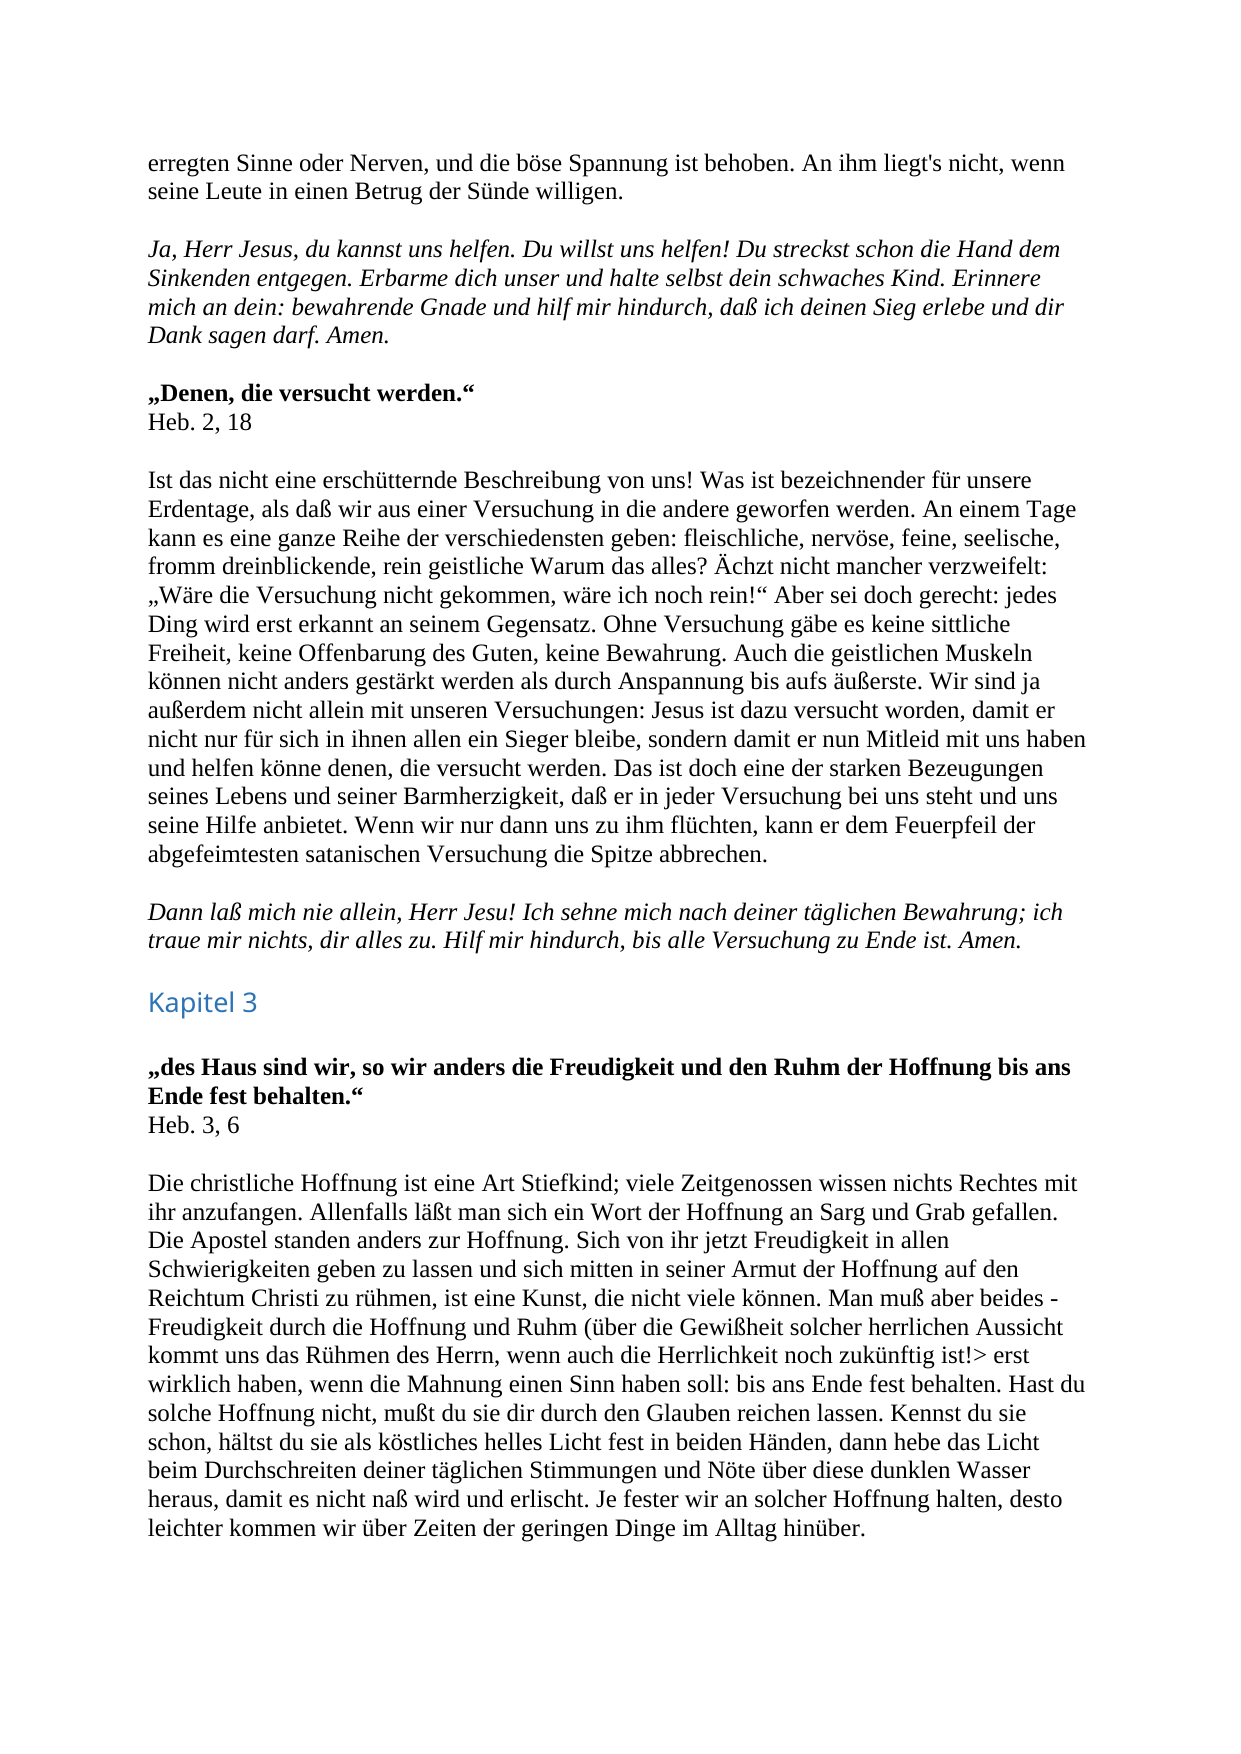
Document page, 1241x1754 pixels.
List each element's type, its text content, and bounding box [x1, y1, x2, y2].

text Dann laß mich nie allein, Herr Jesu! Ich sehne mich nach deiner täglichen Bewahrung; ich traue mir nichts, dir alles zu. Hilf mir hindurch, bis alle Versuchung zu Ende ist. Amen. [148, 897, 1093, 954]
text „Denen, die versucht werden.“ Heb. 2, 18 [148, 378, 1093, 436]
text Die christliche Hoffnung ist eine Art Stiefkind; viele Zeitgenossen wissen nichts Rechtes mit ihr anzufangen. Allenfalls läßt man sich ein Wort der Hoffnung an Sarg und Grab gefallen. Die Apostel standen anders zur Hoffnung. Sich von ihr jetzt Freudigkeit in allen Schwierigkeiten geben zu lassen und sich mitten in seiner Armut der Hoffnung auf den Reichtum Christi zu rühmen, ist eine Kunst, die nicht viele können. Man muß aber beides - Freudigkeit durch die Hoffnung und Ruhm (über die Gewißheit solcher herrlichen Aussicht kommt uns das Rühmen des Herrn, wenn auch die Herrlichkeit noch zukünftig ist!> erst wirklich haben, wenn die Mahnung einen Sinn haben soll: bis ans Ende fest behalten. Hast du solche Hoffnung nicht, mußt du sie dir durch den Glauben reichen lassen. Kennst du sie schon, hältst du sie als köstliches helles Licht fest in beiden Händen, dann hebe das Licht beim Durchschreiten deiner täglichen Stimmungen und Nöte über diese dunklen Wasser heraus, damit es nicht naß wird und erlischt. Je fester wir an solcher Hoffnung halten, desto leichter kommen wir über Zeiten der geringen Dinge im Alltag hinüber. [148, 1168, 1093, 1542]
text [148, 148, 1093, 205]
text „des Haus sind wir, so wir anders die Freudigkeit und den Ruhm der Hoffnung bis ans Ende fest behalten.“ Heb. 3, 6 [148, 1052, 1093, 1139]
text Ja, Herr Jesus, du kannst uns helfen. Du willst uns helfen! Du streckst schon die Hand dem Sinkenden entgegen. Erbarme dich unser und halte selbst dein schwaches Kind. Erinnere mich an dein: bewahrende Gnade und hilf mir hindurch, daß ich deinen Sieg erlebe und dir Dank sagen darf. Amen. [148, 234, 1093, 349]
text Ist das nicht eine erschütternde Beschreibung von uns! Was ist bezeichnender für unsere Erdentage, als daß wir aus einer Versuchung in die andere geworfen werden. An einem Tage kann es eine ganze Reihe der verschiedensten geben: fleischliche, nervöse, feine, seelische, fromm dreinblickende, rein geistliche Warum das alles? Ächzt nicht mancher verzweifelt: „Wäre die Versuchung nicht gekommen, wäre ich noch rein!“ Aber sei doch gerecht: jedes Ding wird erst erkannt an seinem Gegensatz. Ohne Versuchung gäbe es keine sittliche Freiheit, keine Offenbarung des Guten, keine Bewahrung. Auch die geistlichen Muskeln können nicht anders gestärkt werden als durch Anspannung bis aufs äußerste. Wir sind ja außerdem nicht allein mit unseren Versuchungen: Jesus ist dazu versucht worden, damit er nicht nur für sich in ihnen allen ein Sieger bleibe, sondern damit er nun Mitleid mit uns haben und helfen könne denen, die versucht werden. Das ist doch eine der starken Bezeugungen seines Lebens und seiner Barmherzigkeit, daß er in jeder Versuchung bei uns steht und uns seine Hilfe anbietet. Wenn wir nur dann uns zu ihm flüchten, kann er dem Feuerpfeil der abgefeimtesten satanischen Versuchung die Spitze abbrechen. [148, 465, 1093, 868]
subtitle Kapitel 3 [148, 983, 1093, 1020]
